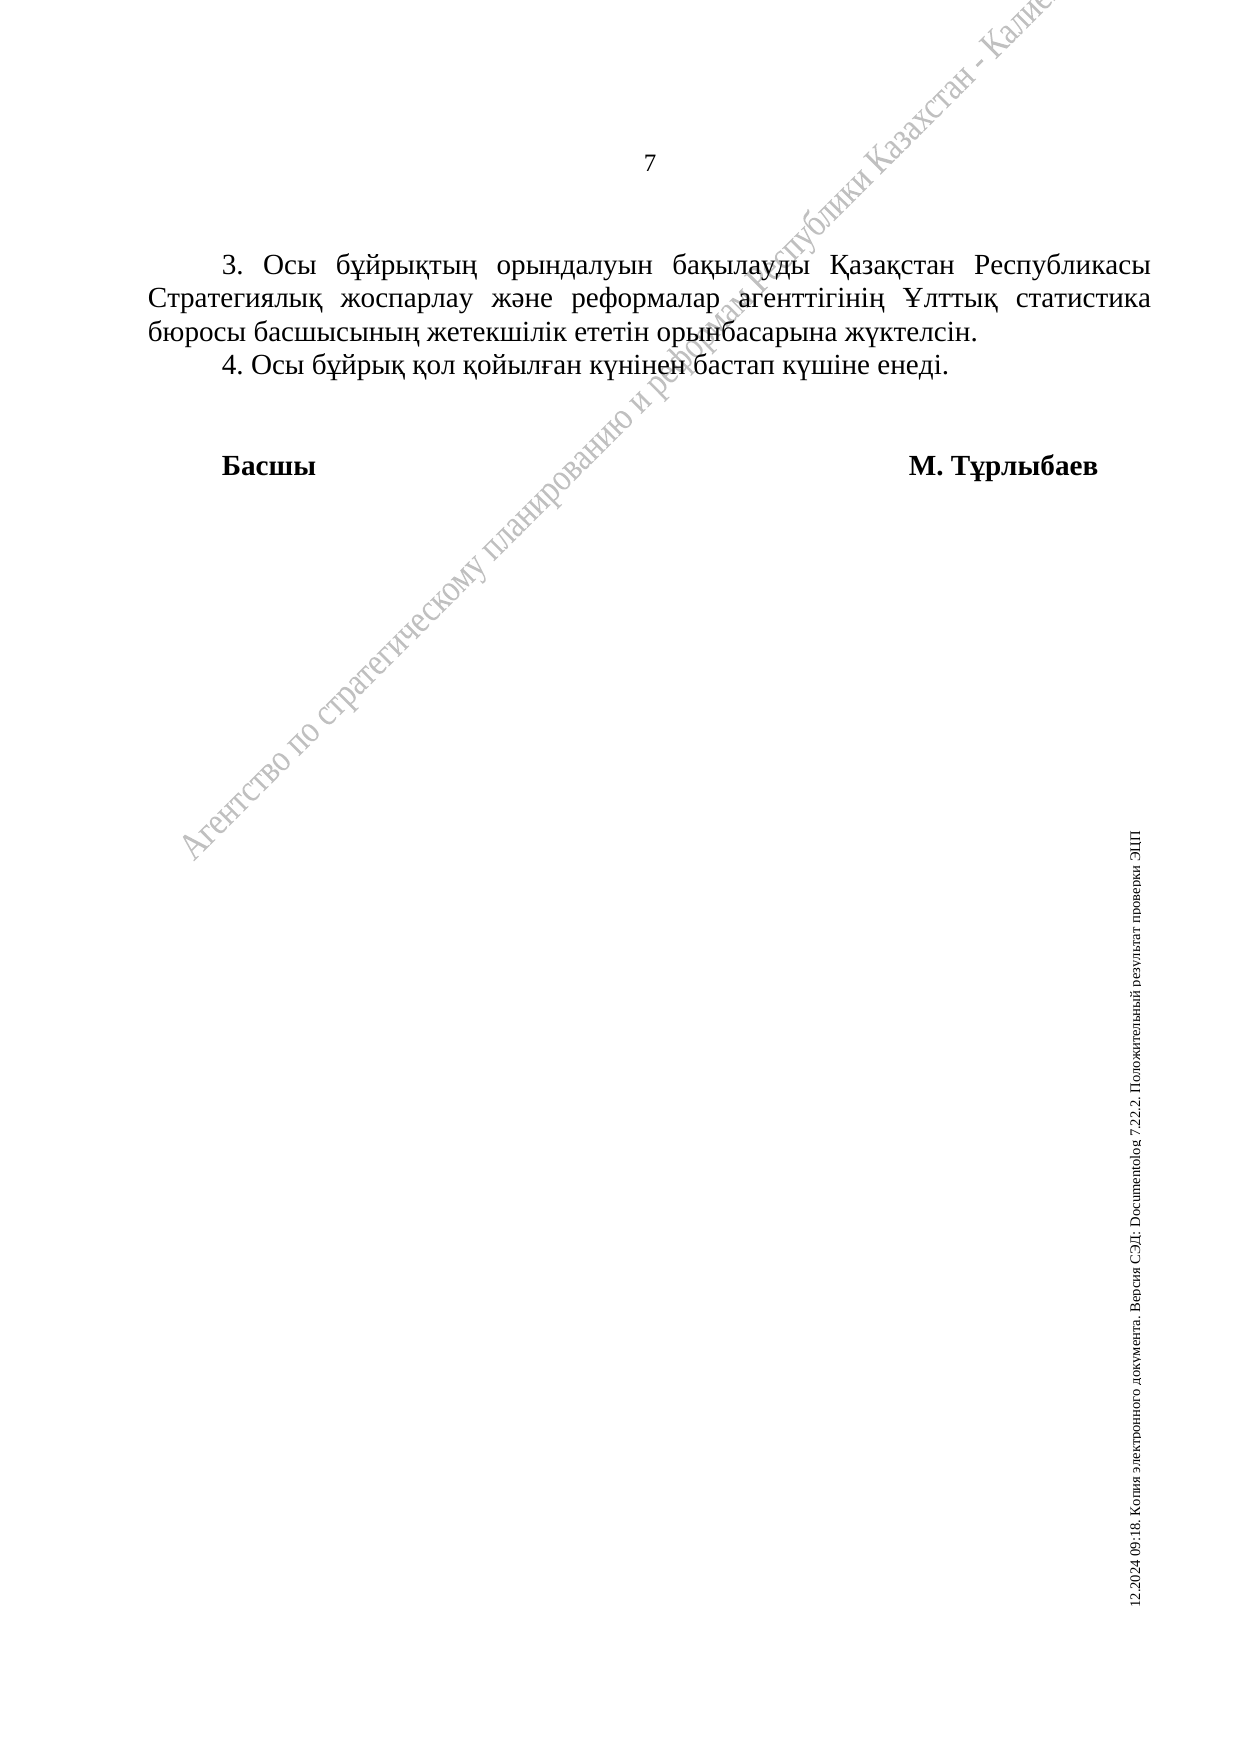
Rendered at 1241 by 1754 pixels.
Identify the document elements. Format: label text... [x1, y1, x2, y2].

text Басшы М. Тұрлыбаев [148, 448, 1152, 482]
text 4. Осы бұйрық қол қойылған күнінен бастап күшіне енеді. [148, 347, 1152, 381]
text 3. Осы бұйрықтың орындалуын бақылауды Қазақстан Республикасы Стратегиялық жоспарлау және реформалар агенттігінің Ұлттық статистика бюросы басшысының жетекшілік ететін орынбасарына жүктелсін. [148, 247, 1152, 347]
